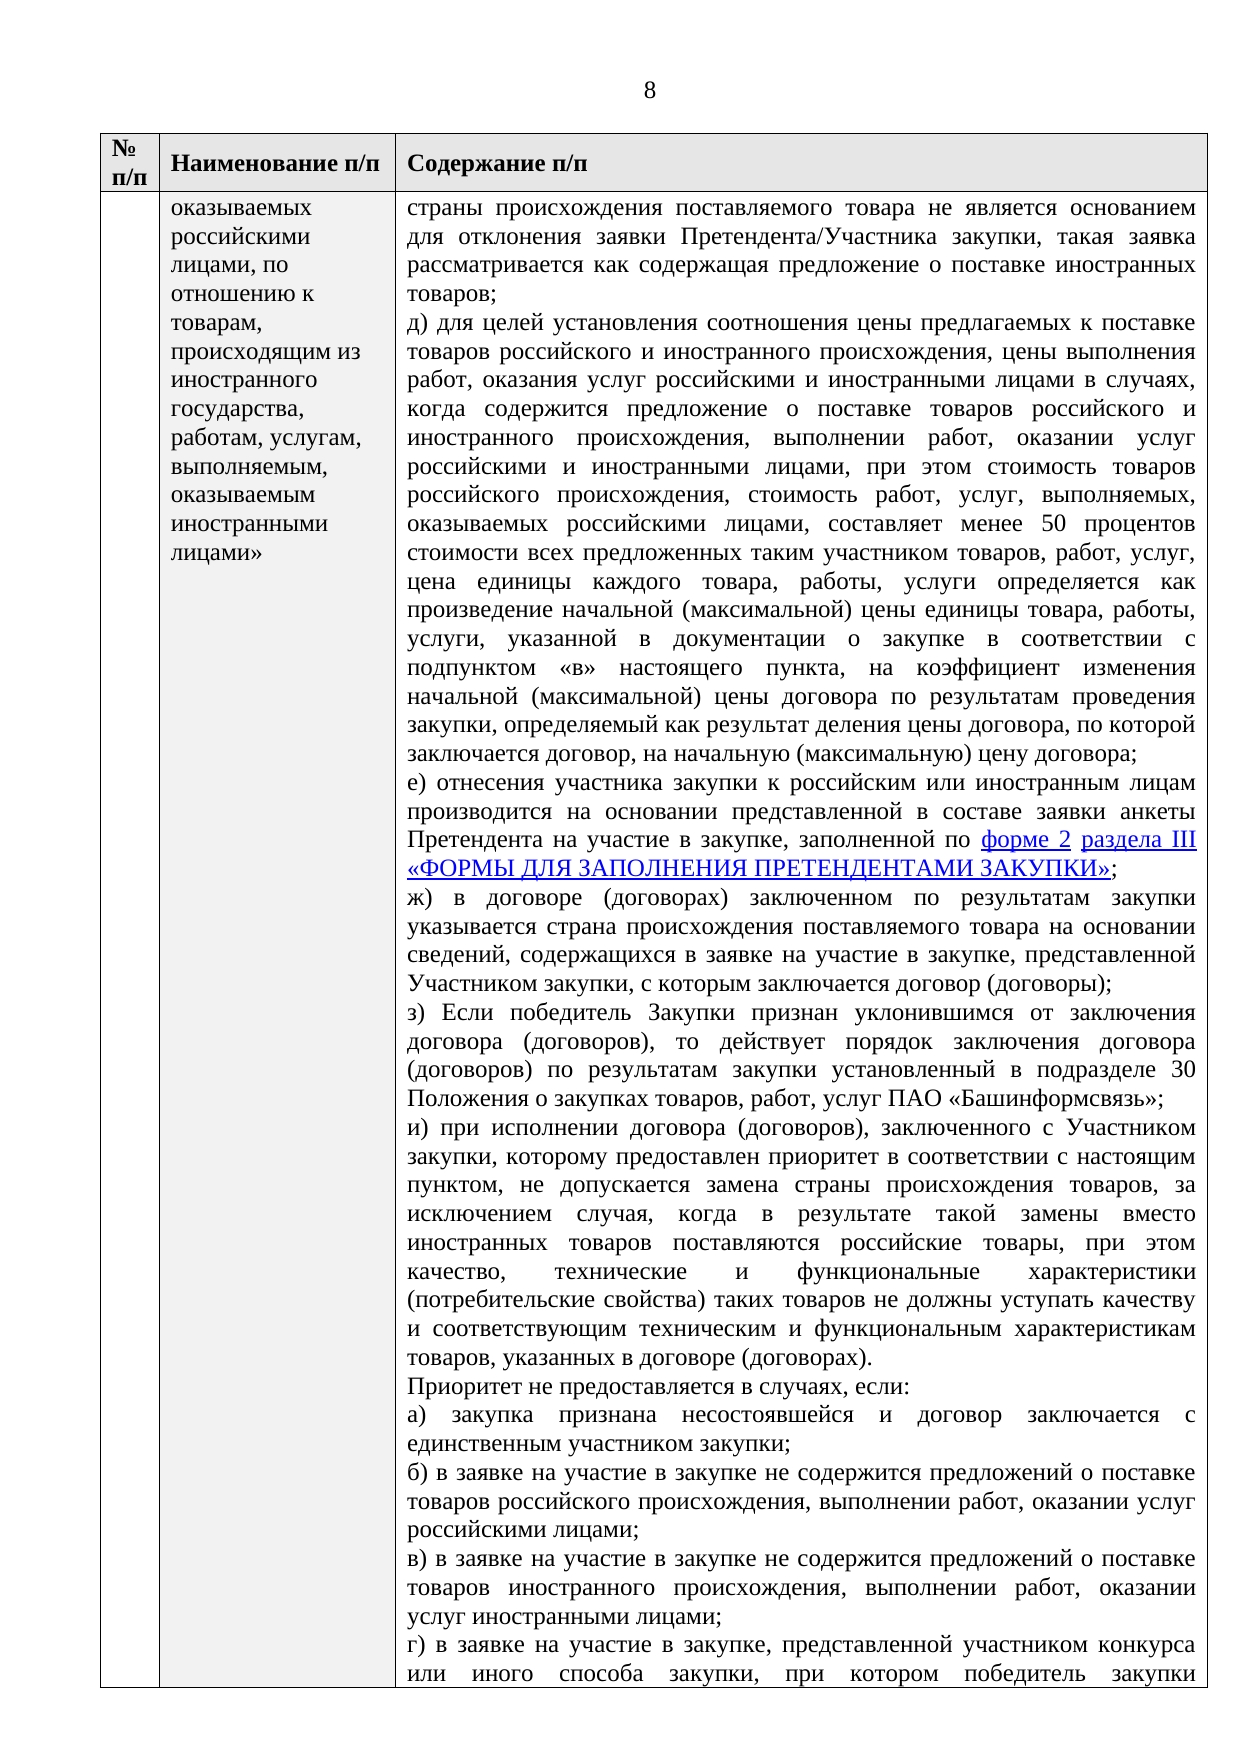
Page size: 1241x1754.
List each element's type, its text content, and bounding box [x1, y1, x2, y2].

table_header № п/п [101, 134, 159, 191]
table_cell [101, 192, 159, 1687]
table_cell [160, 192, 395, 1687]
table_header Наименование п/п [160, 134, 395, 191]
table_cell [396, 192, 1207, 1687]
table_header Содержание п/п [396, 134, 1207, 191]
